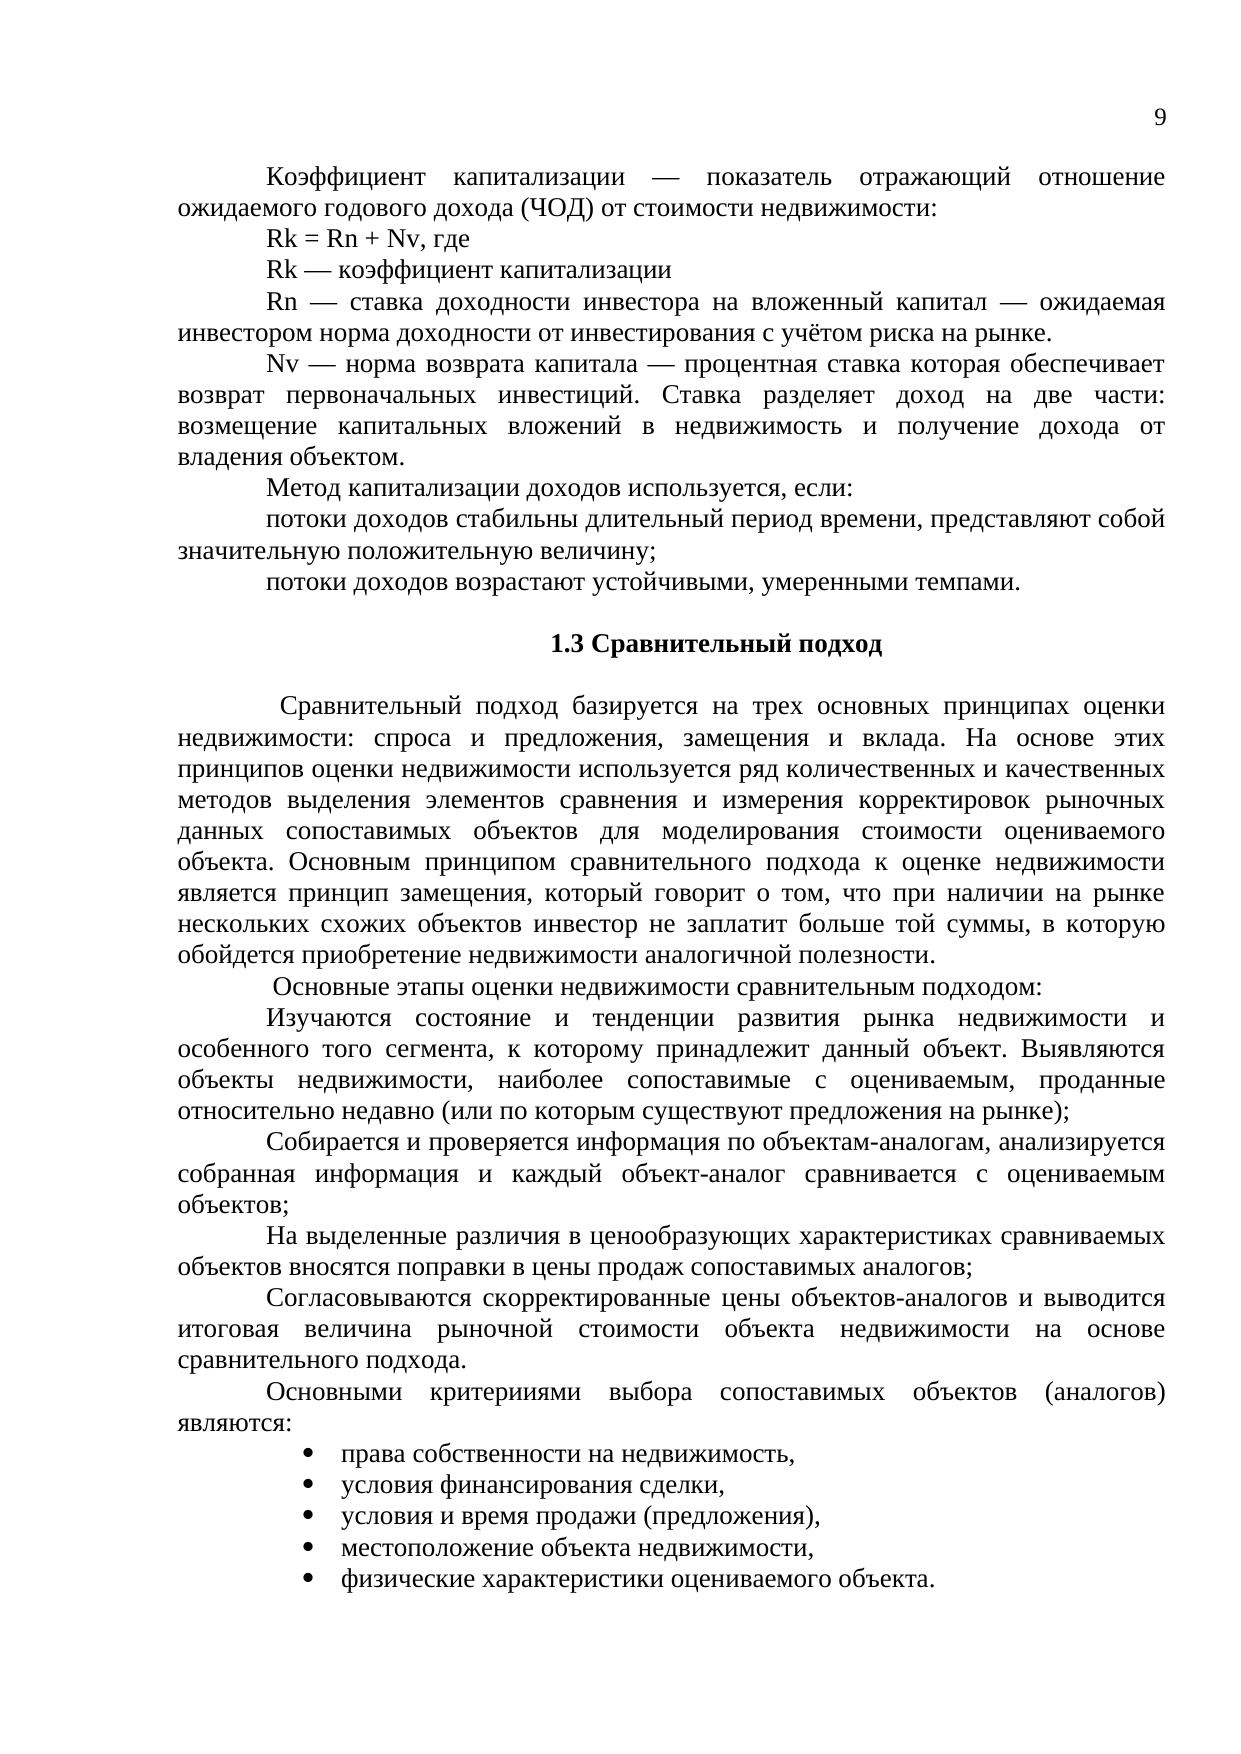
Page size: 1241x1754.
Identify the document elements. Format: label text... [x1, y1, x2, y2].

text Коэффициент капитализации — показатель отражающий отношение ожидаемого годового дохода (ЧОД) от стоимости недвижимости: [177, 160, 1167, 222]
text Rk — коэффициент капитализации [177, 253, 1167, 284]
text 1.3 Сравнительный подход [177, 627, 1167, 658]
text потоки доходов стабильны длительный период времени, представляют собой значительную положительную величину; [177, 503, 1167, 565]
text Rn — ставка доходности инвестора на вложенный капитал — ожидаемая инвестором норма доходности от инвестирования с учётом риска на рынке. [177, 284, 1167, 347]
text Метод капитализации доходов используется, если: [177, 471, 1167, 503]
text Основными критерииями выбора сопоставимых объектов (аналогов) являются: [177, 1375, 1167, 1437]
text Основные этапы оценки недвижимости сравнительным подходом: [177, 970, 1167, 1001]
text Согласовываются скорректированные цены объектов-аналогов и выводится итоговая величина рыночной стоимости объекта недвижимости на основе сравнительного подхода. [177, 1281, 1167, 1375]
text потоки доходов возрастают устойчивыми, умеренными темпами. [177, 565, 1167, 596]
text Nv — норма возврата капитала — процентная ставка которая обеспечивает возврат первоначальных инвестиций. Ставка разделяет доход на две части: возмещение капитальных вложений в недвижимость и получение дохода от владения объектом. [177, 347, 1167, 471]
text Rk = Rn + Nv, где [177, 222, 1167, 253]
list условия финансирования сделки, [303, 1468, 1167, 1499]
text На выделенные различия в ценообразующих характеристиках сравниваемых объектов вносятся поправки в цены продаж сопоставимых аналогов; [177, 1219, 1167, 1281]
text Собирается и проверяется информация по объектам-аналогам, анализируется собранная информация и каждый объект-аналог сравнивается с оцениваемым объектов; [177, 1126, 1167, 1219]
text Изучаются состояние и тенденции развития рынка недвижимости и особенного того сегмента, к которому принадлежит данный объект. Выявляются объекты недвижимости, наиболее сопоставимые с оцениваемым, проданные относительно недавно (или по которым существуют предложения на рынке); [177, 1001, 1167, 1126]
list условия и время продажи (предложения), [303, 1499, 1167, 1531]
list права собственности на недвижимость, [303, 1437, 1167, 1468]
text Сравнительный подход базируется на трех основных принципах оценки недвижимости: спроса и предложения, замещения и вклада. На основе этих принципов оценки недвижимости используется ряд количественных и качественных методов выделения элементов сравнения и измерения корректировок рыночных данных сопоставимых объектов для моделирования стоимости оцениваемого объекта. Основным принципом сравнительного подхода к оценке недвижимости является принцип замещения, который говорит о том, что при наличии на рынке нескольких схожих объектов инвестор не заплатит больше той суммы, в которую обойдется приобретение недвижимости аналогичной полезности. [177, 689, 1167, 970]
list местоположение объекта недвижимости, [303, 1531, 1167, 1562]
list физические характеристики оцениваемого объекта. [303, 1562, 1167, 1593]
